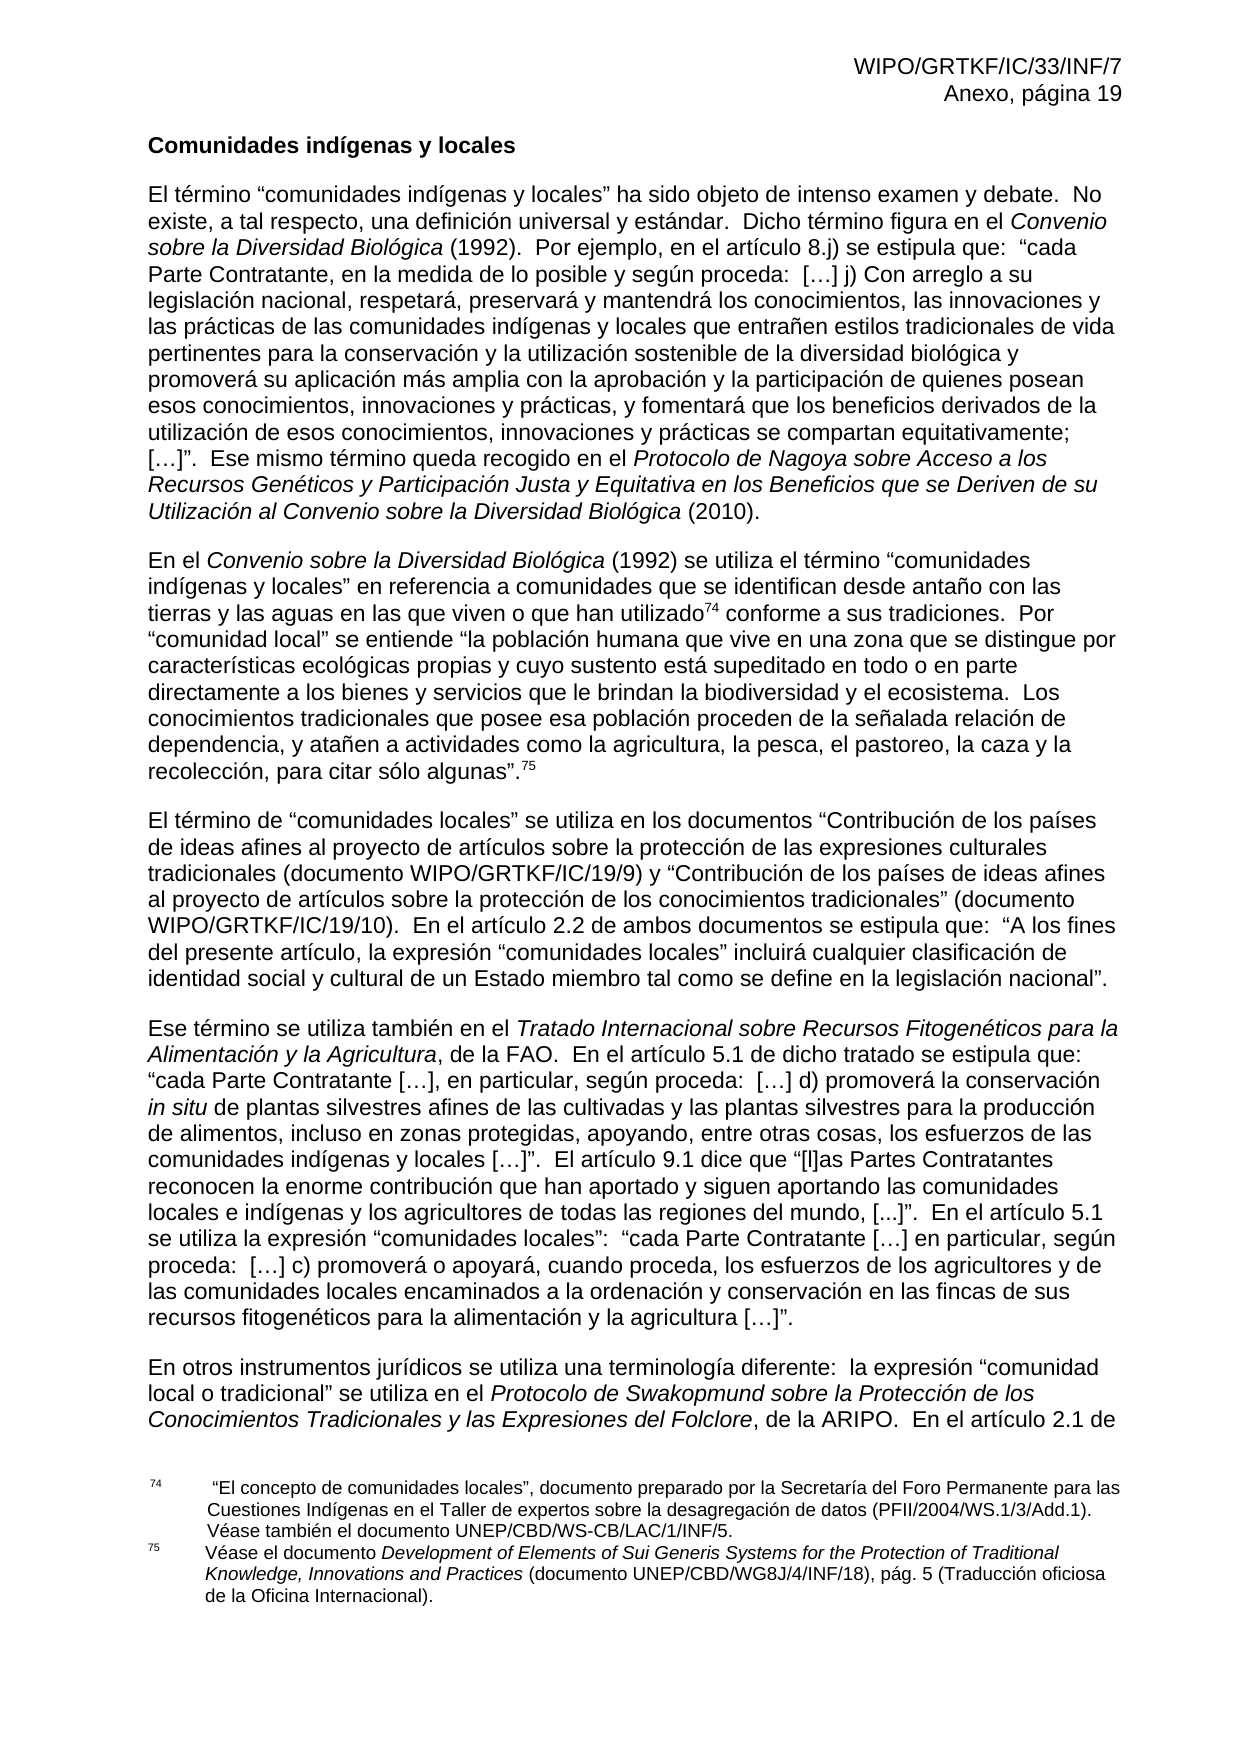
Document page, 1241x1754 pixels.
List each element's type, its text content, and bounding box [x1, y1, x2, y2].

list Ese término se utiliza también en el Tratado Internacional sobre Recursos Fitogenéticos para la Alimentación y la Agricultura, de la FAO. En el artículo 5.1 de dicho tratado se estipula que: “cada Parte Contratante […], en particular, según proceda: […] d) promoverá la conservación in situ de plantas silvestres afines de las cultivadas y las plantas silvestres para la producción de alimentos, incluso en zonas protegidas, apoyando, entre otras cosas, los esfuerzos de las comunidades indígenas y locales […]”. El artículo 9.1 dice que “[l]as Partes Contratantes reconocen la enorme contribución que han aportado y siguen aportando las comunidades locales e indígenas y los agricultores de todas las regiones del mundo, [...]”. En el artículo 5.1 se utiliza la expresión “comunidades locales”: “cada Parte Contratante […] en particular, según proceda: […] c) promoverá o apoyará, cuando proceda, los esfuerzos de los agricultores y de las comunidades locales encaminados a la ordenación y conservación en las fincas de sus recursos fitogenéticos para la alimentación y la agricultura […]”. [148, 1014, 1122, 1331]
list En el Convenio sobre la Diversidad Biológica (1992) se utiliza el término “comunidades indígenas y locales” en referencia a comunidades que se identifican desde antaño con las tierras y las aguas en las que viven o que han utilizado conforme a sus tradiciones. Por “comunidad local” se entiende “la población humana que vive en una zona que se distingue por características ecológicas propias y cuyo sustento está supeditado en todo o en parte directamente a los bienes y servicios que le brindan la biodiversidad y el ecosistema. Los conocimientos tradicionales que posee esa población proceden de la señalada relación de dependencia, y atañen a actividades como la agricultura, la pesca, el pastoreo, la caza y la recolección, para citar sólo algunas”. [148, 547, 1122, 784]
list El término de “comunidades locales” se utiliza en los documentos “Contribución de los países de ideas afines al proyecto de artículos sobre la protección de las expresiones culturales tradicionales (documento WIPO/GRTKF/IC/19/9) y “Contribución de los países de ideas afines al proyecto de artículos sobre la protección de los conocimientos tradicionales” (documento WIPO/GRTKF/IC/19/10). En el artículo 2.2 de ambos documentos se estipula que: “A los fines del presente artículo, la expresión “comunidades locales” incluirá cualquier clasificación de identidad social y cultural de un Estado miembro tal como se define en la legislación nacional”. [148, 807, 1122, 992]
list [148, 1354, 1122, 1433]
list El término “comunidades indígenas y locales” ha sido objeto de intenso examen y debate. No existe, a tal respecto, una definición universal y estándar. Dicho término figura en el Convenio sobre la Diversidad Biológica (1992). Por ejemplo, en el artículo 8.j) se estipula que: “cada Parte Contratante, en la medida de lo posible y según proceda: […] j) Con arreglo a su legislación nacional, respetará, preservará y mantendrá los conocimientos, las innovaciones y las prácticas de las comunidades indígenas y locales que entrañen estilos tradicionales de vida pertinentes para la conservación y la utilización sostenible de la diversidad biológica y promoverá su aplicación más amplia con la aprobación y la participación de quienes posean esos conocimientos, innovaciones y prácticas, y fomentará que los beneficios derivados de la utilización de esos conocimientos, innovaciones y prácticas se compartan equitativamente; […]”. Ese mismo término queda recogido en el Protocolo de Nagoya sobre Acceso a los Recursos Genéticos y Participación Justa y Equitativa en los Beneficios que se Deriven de su Utilización al Convenio sobre la Diversidad Biológica (2010). [148, 181, 1122, 524]
list Comunidades indígenas y locales [148, 132, 1122, 158]
